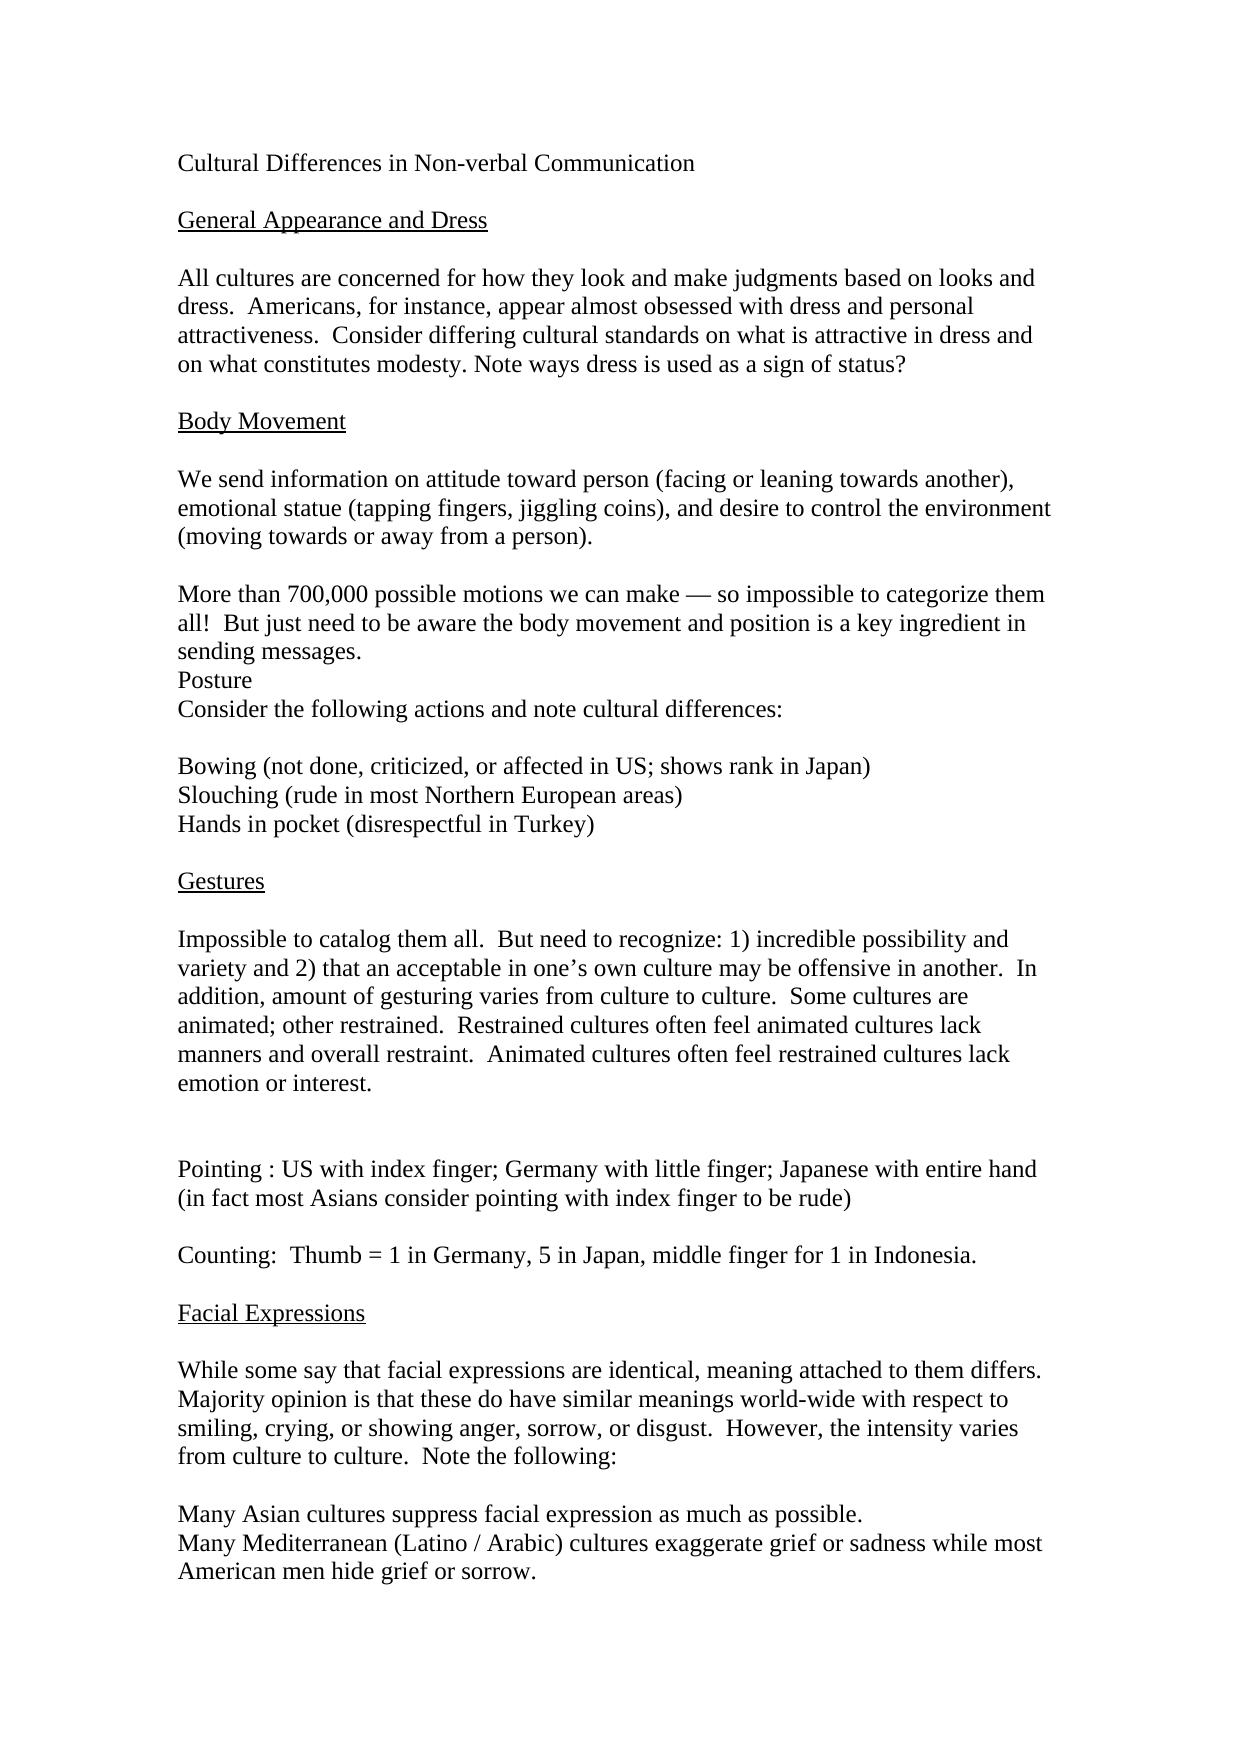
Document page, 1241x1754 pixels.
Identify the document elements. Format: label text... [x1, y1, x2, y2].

text Impossible to catalog them all. But need to recognize: 1) incredible possibility and variety and 2) that an acceptable in one’s own culture may be offensive in another. In addition, amount of gesturing varies from culture to culture. Some cultures are animated; other restrained. Restrained cultures often feel animated cultures lack manners and overall restraint. Animated cultures often feel restrained cultures lack emotion or interest. [177, 924, 1063, 1096]
text Many Asian cultures suppress facial expression as much as possible. [177, 1499, 1063, 1528]
text General Appearance and Dress [177, 205, 1063, 234]
text Bowing (not done, criticized, or affected in US; shows rank in Japan) [177, 751, 1063, 780]
text Body Movement [177, 406, 1063, 435]
text Counting: Thumb = 1 in Germany, 5 in Japan, middle finger for 1 in Indonesia. [177, 1240, 1063, 1269]
text Posture [177, 665, 1063, 694]
text Gestures [177, 866, 1063, 895]
text Consider the following actions and note cultural differences: [177, 694, 1063, 723]
text While some say that facial expressions are identical, meaning attached to them differs. Majority opinion is that these do have similar meanings world-wide with respect to smiling, crying, or showing anger, sorrow, or disgust. However, the intensity varies from culture to culture. Note the following: [177, 1355, 1063, 1470]
text Pointing : US with index finger; Germany with little finger; Japanese with entire hand (in fact most Asians consider pointing with index finger to be rude) [177, 1154, 1063, 1211]
text All cultures are concerned for how they look and make judgments based on looks and dress. Americans, for instance, appear almost obsessed with dress and personal attractiveness. Consider differing cultural standards on what is attractive in dress and on what constitutes modesty. Note ways dress is used as a sign of status? [177, 263, 1063, 378]
text Many Mediterranean (Latino / Arabic) cultures exaggerate grief or sadness while most American men hide grief or sorrow. [177, 1528, 1063, 1585]
text Facial Expressions [177, 1298, 1063, 1326]
text More than 700,000 possible motions we can make — so impossible to categorize them all! But just need to be aware the body movement and position is a key ingredient in sending messages. [177, 579, 1063, 665]
text Slouching (rude in most Northern European areas) [177, 780, 1063, 809]
text We send information on attitude toward person (facing or leaning towards another), emotional statue (tapping fingers, jiggling coins), and desire to control the environment (moving towards or away from a person). [177, 464, 1063, 550]
text Hands in pocket (disrespectful in Turkey) [177, 809, 1063, 838]
text Cultural Differences in Non-verbal Communication [177, 148, 1063, 176]
